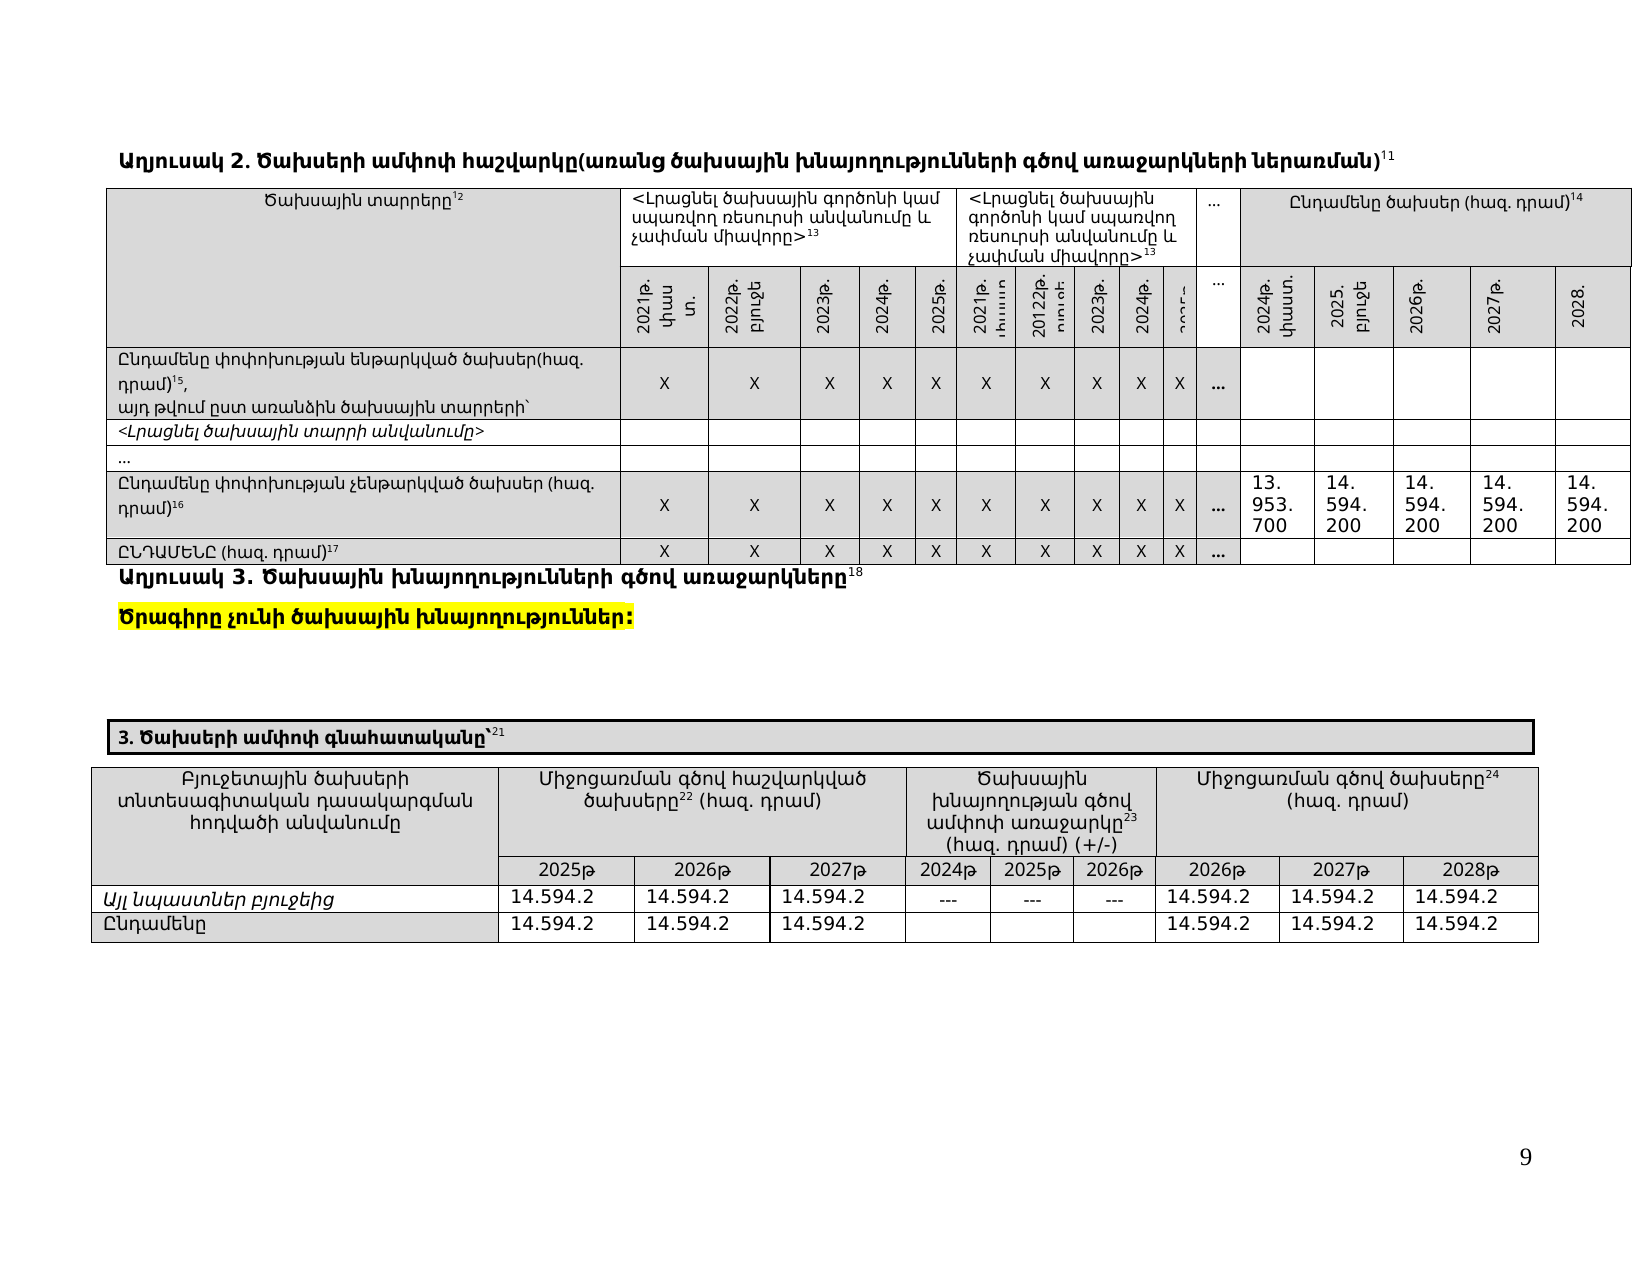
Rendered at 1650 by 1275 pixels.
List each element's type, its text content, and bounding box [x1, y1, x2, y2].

table_cell [1164, 446, 1196, 471]
table_cell X [1016, 539, 1074, 564]
table_cell 14․594․2 [635, 886, 769, 912]
table_cell [1075, 446, 1119, 471]
text Աղյուսակ 2. Ծախսերի ամփոփ հաշվարկը(առանց ծախսային խնայողությունների գծով առաջարկների ներառման)11 [118, 147, 1532, 175]
table_cell [860, 446, 915, 471]
table_cell 14․594․200 [1471, 472, 1555, 537]
table_cell … [107, 446, 620, 471]
table_cell [916, 420, 956, 445]
table_cell [1471, 539, 1555, 564]
table_cell X [801, 472, 859, 537]
table_cell X [801, 348, 859, 419]
table_header Ծախսային տարրերը12 [107, 189, 620, 347]
table_cell [1315, 539, 1393, 564]
table_cell … [1197, 348, 1240, 419]
table_cell X [1164, 472, 1196, 537]
table_cell X [1164, 348, 1196, 419]
table_cell … [1197, 267, 1240, 347]
table_cell X [957, 348, 1015, 419]
table_cell 14․594․2 [771, 913, 905, 942]
table_cell 2026թ [1156, 857, 1279, 885]
table_cell X [709, 539, 800, 564]
table_cell Այլ նպաստներ բյուջեից [92, 886, 498, 912]
table_cell 14․594․200 [1556, 472, 1630, 537]
table_cell [1075, 420, 1119, 445]
table_cell [1394, 420, 1470, 445]
table_cell [1197, 446, 1240, 471]
table_cell 2024թ. [1120, 267, 1163, 347]
table_cell [1315, 348, 1393, 419]
table_header <Լրացնել ծախսային գործոնի կամ սպառվող ռեսուրսի անվանումը և չափման միավորը>13 [957, 189, 1196, 266]
table_header Միջոցառման գծով ծախսերը24 (հազ. դրամ) [1157, 768, 1538, 856]
table_cell [1394, 348, 1470, 419]
table_cell 13․953․700 [1241, 472, 1314, 537]
text 3. Ծախսերի ամփոփ գնահատականը՝21 [110, 722, 1532, 752]
table_cell 2025թ [499, 857, 634, 885]
table_cell … [1197, 539, 1240, 564]
table_cell [1471, 420, 1555, 445]
table_cell [1241, 446, 1314, 471]
table_cell 2021թ. փաստ. [621, 267, 708, 347]
table_cell 2024թ. [860, 267, 915, 347]
table_cell [957, 446, 1015, 471]
table_cell X [1075, 472, 1119, 537]
table_cell 2028. [1556, 267, 1630, 347]
table_cell [991, 913, 1073, 942]
table_cell [621, 420, 708, 445]
table_cell 20122թ. բյուջե [1016, 267, 1074, 347]
table_cell [916, 446, 956, 471]
table_cell [1394, 539, 1470, 564]
table_cell [1241, 420, 1314, 445]
table_cell X [709, 348, 800, 419]
table_cell 2026թ [1074, 857, 1155, 885]
table_cell [1197, 420, 1240, 445]
table_cell [1556, 348, 1630, 419]
table_cell Ընդամենը [92, 913, 498, 942]
table_cell [621, 446, 708, 471]
table_cell 14․594․2 [1156, 886, 1279, 912]
table_cell 14․594․2 [1156, 913, 1279, 942]
table_cell 2024թ [906, 857, 990, 885]
table_cell [1315, 420, 1393, 445]
table_cell X [1120, 539, 1163, 564]
table_cell 14․594․2 [1280, 913, 1403, 942]
table_cell X [1075, 539, 1119, 564]
table_cell [1164, 420, 1196, 445]
table_cell X [1164, 539, 1196, 564]
table_header Բյուջետային ծախսերի տնտեսագիտական դասակարգման հոդվածի անվանումը [92, 768, 498, 885]
table_cell 2028թ [1404, 857, 1538, 885]
table_cell [1556, 420, 1630, 445]
table_cell [1241, 539, 1314, 564]
table_cell X [860, 539, 915, 564]
table_header <Լրացնել ծախսային գործոնի կամ սպառվող ռեսուրսի անվանումը և չափման միավորը>13 [621, 189, 956, 266]
table_cell [1556, 539, 1630, 564]
table_cell 2025թ [991, 857, 1073, 885]
table_cell --- [1074, 886, 1155, 912]
table_cell [957, 420, 1015, 445]
table_cell [709, 446, 800, 471]
table_cell 2027թ [771, 857, 905, 885]
table_cell ԸՆԴԱՄԵՆԸ (հազ. դրամ)17 [107, 539, 620, 564]
table_cell 2026թ [635, 857, 769, 885]
table_cell Ընդամենը փոփոխության ենթարկված ծախսեր(հազ. դրամ)15, այդ թվում ըստ առանձին ծախսային տարրերի՝ [107, 348, 620, 419]
table_cell X [621, 348, 708, 419]
table_cell X [916, 348, 956, 419]
table_cell [1074, 913, 1155, 942]
text Աղյուսակ 3. Ծախսային խնայողությունների գծով առաջարկները18 [118, 565, 1532, 589]
table_cell 2025. բյուջե [1315, 267, 1393, 347]
table_cell [1471, 446, 1555, 471]
table_cell [801, 420, 859, 445]
table_cell [1315, 446, 1393, 471]
table_cell 14․594․2 [635, 913, 769, 942]
table_cell [1016, 420, 1074, 445]
table_cell X [957, 539, 1015, 564]
table_cell [1394, 446, 1470, 471]
table_cell X [709, 472, 800, 537]
table_cell 14․594․200 [1315, 472, 1393, 537]
table_cell [906, 913, 990, 942]
table_cell X [621, 472, 708, 537]
table_cell 2026թ. [1394, 267, 1470, 347]
table_cell 2025թ. [916, 267, 956, 347]
table_cell 14․594․2 [1404, 886, 1538, 912]
table_cell [1556, 446, 1630, 471]
table_cell X [1016, 472, 1074, 537]
table_cell <Լրացնել ծախսային տարրի անվանումը> [107, 420, 620, 445]
table_cell [1471, 348, 1555, 419]
table_cell [1120, 446, 1163, 471]
text Ծրագիրը չունի ծախսային խնայողություններ: [625, 602, 1532, 630]
table_cell 14․594․2 [1280, 886, 1403, 912]
table_header Ընդամենը ծախսեր (հազ. դրամ)14 [1241, 189, 1631, 266]
table_cell 2027թ. [1471, 267, 1555, 347]
table_cell 14․594․200 [1394, 472, 1470, 537]
table_cell [1120, 420, 1163, 445]
table_cell --- [991, 886, 1073, 912]
table_cell [801, 446, 859, 471]
table_cell X [1075, 348, 1119, 419]
table_cell 14․594․2 [499, 913, 634, 942]
table_cell 2024թ. փաստ. [1241, 267, 1314, 347]
table_cell 2023թ. [1075, 267, 1119, 347]
table_cell X [1120, 472, 1163, 537]
table_cell X [860, 348, 915, 419]
table_cell [1016, 446, 1074, 471]
table_cell X [1016, 348, 1074, 419]
table_cell 14․594․2 [771, 886, 905, 912]
table_cell 2023թ. [801, 267, 859, 347]
table_cell X [1120, 348, 1163, 419]
table_header Ծախսային խնայողության գծով ամփոփ առաջարկը23 (հազ. դրամ) (+/-) [907, 768, 1156, 856]
table_header Միջոցառման գծով հաշվարկված ծախսերը22 (հազ. դրամ) [499, 768, 906, 856]
table_cell Ընդամենը փոփոխության չենթարկված ծախսեր (հազ. դրամ)16 [107, 472, 620, 537]
table_cell … [1197, 472, 1240, 537]
table_cell X [860, 472, 915, 537]
table_cell 2025թ. [1164, 267, 1196, 347]
table_cell 2021թ. փաստ. [957, 267, 1015, 347]
table_header … [1197, 189, 1240, 266]
table_cell X [916, 472, 956, 537]
table_cell 14․594․2 [1404, 913, 1538, 942]
table_cell [709, 420, 800, 445]
table_cell X [801, 539, 859, 564]
table_cell --- [906, 886, 990, 912]
table_cell X [621, 539, 708, 564]
table_cell 2027թ [1280, 857, 1403, 885]
table_cell X [916, 539, 956, 564]
table_cell 2022թ. բյուջե [709, 267, 800, 347]
table_cell X [957, 472, 1015, 537]
table_cell 14․594․2 [499, 886, 634, 912]
table_cell [860, 420, 915, 445]
table_cell [1241, 348, 1314, 419]
